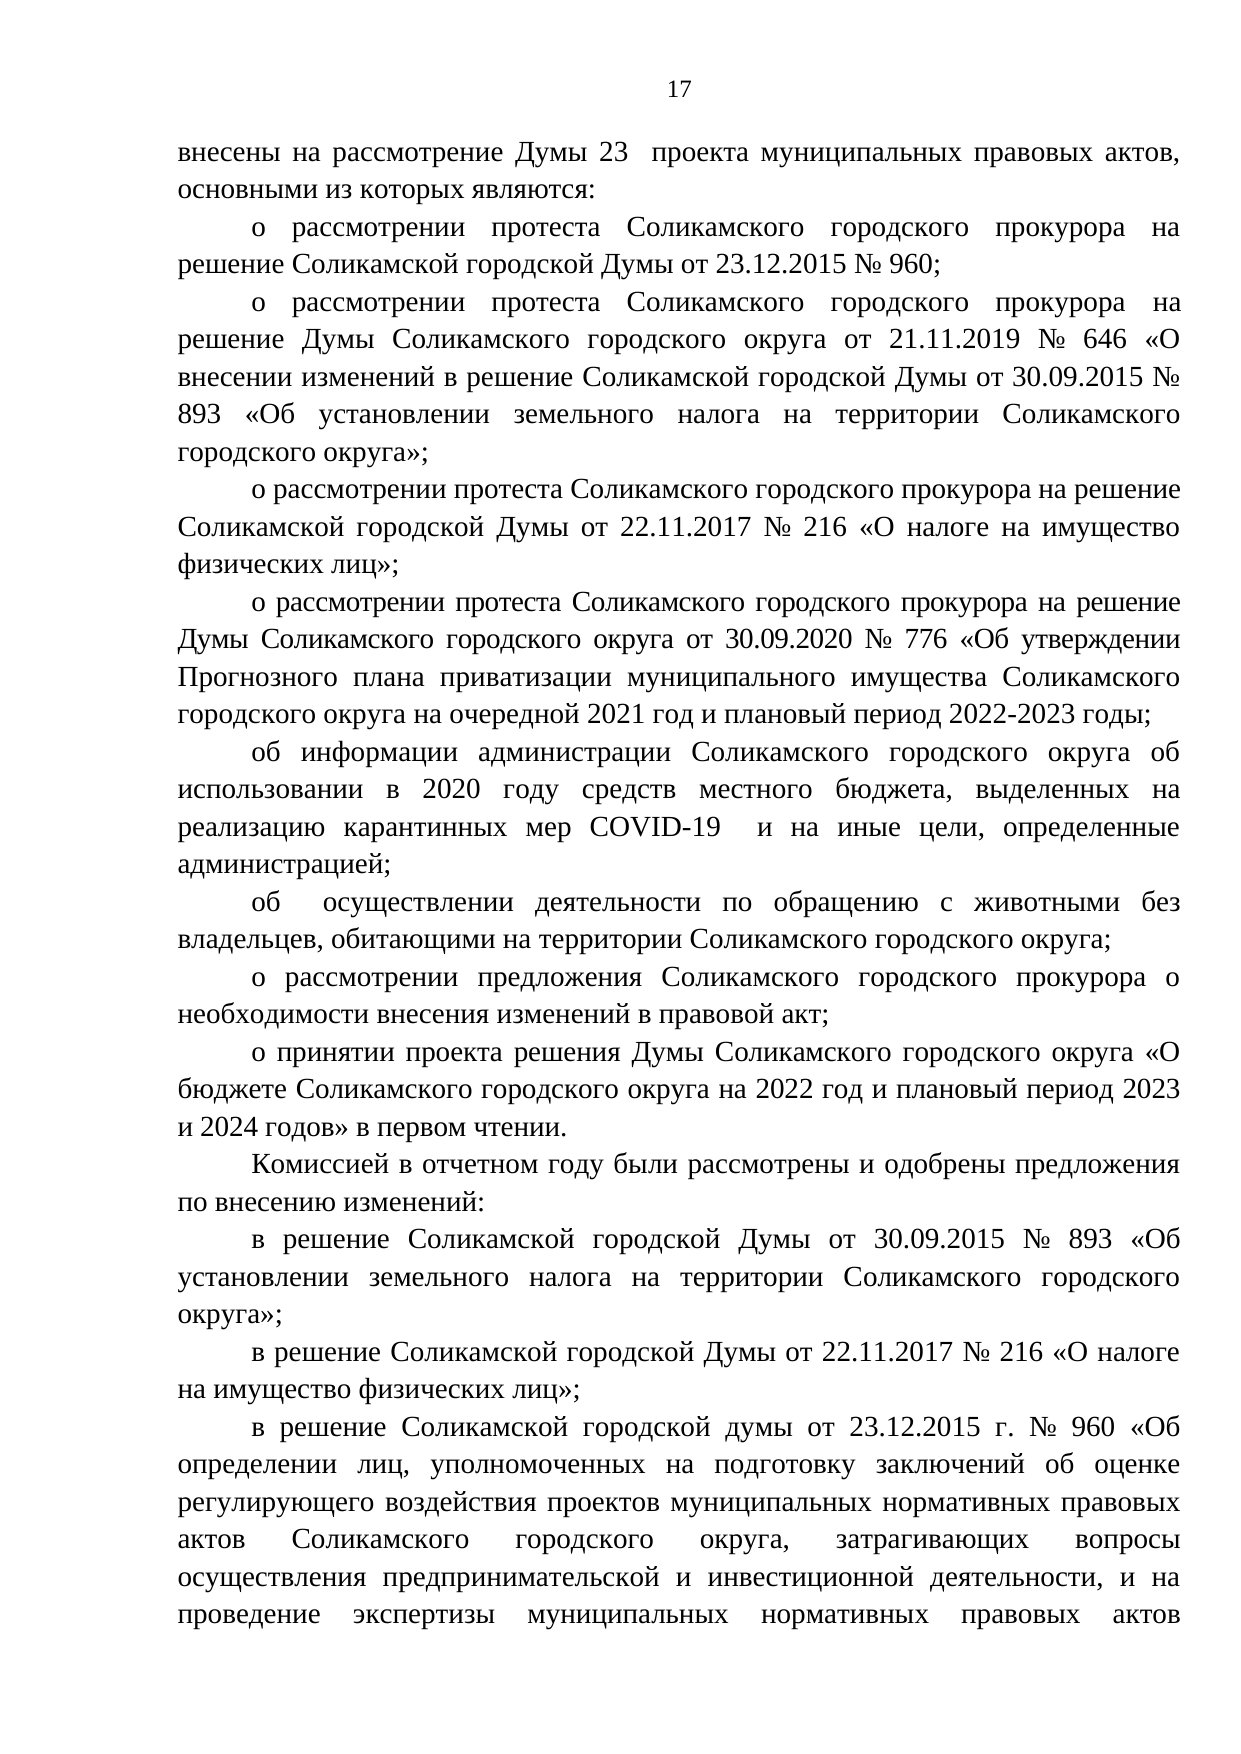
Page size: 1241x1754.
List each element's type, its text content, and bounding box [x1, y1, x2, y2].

text о рассмотрении протеста Соликамского городского прокурора на решение Думы Соликамского городского округа от 21.11.2019 № 646 «О внесении изменений в решение Соликамской городской Думы от 30.09.2015 № 893 «Об установлении земельного налога на территории Соликамского городского округа»; [177, 281, 1181, 469]
text о рассмотрении предложения Соликамского городского прокурора о необходимости внесения изменений в правовой акт; [177, 956, 1181, 1031]
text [177, 1406, 1181, 1631]
text о принятии проекта решения Думы Соликамского городского округа «О бюджете Соликамского городского округа на 2022 год и плановый период 2023 и 2024 годов» в первом чтении. [177, 1031, 1181, 1144]
text в решение Соликамской городской Думы от 30.09.2015 № 893 «Об установлении земельного налога на территории Соликамского городского округа»; [177, 1219, 1181, 1331]
text в решение Соликамской городской Думы от 22.11.2017 № 216 «О налоге на имущество физических лиц»; [177, 1331, 1181, 1406]
text о рассмотрении протеста Соликамского городского прокурора на решение Думы Соликамского городского округа от 30.09.2020 № 776 «Об утверждении Прогнозного плана приватизации муниципального имущества Соликамского городского округа на очередной 2021 год и плановый период 2022-2023 годы; [177, 581, 1181, 731]
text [177, 131, 1181, 206]
text о рассмотрении протеста Соликамского городского прокурора на решение Соликамской городской Думы от 22.11.2017 № 216 «О налоге на имущество физических лиц»; [177, 469, 1181, 581]
text об осуществлении деятельности по обращению с животными без владельцев, обитающими на территории Соликамского городского округа; [177, 881, 1181, 956]
text о рассмотрении протеста Соликамского городского прокурора на решение Соликамской городской Думы от 23.12.2015 № 960; [177, 206, 1181, 281]
text Комиссией в отчетном году были рассмотрены и одобрены предложения по внесению изменений: [177, 1144, 1181, 1219]
text об информации администрации Соликамского городского округа об использовании в 2020 году средств местного бюджета, выделенных на реализацию карантинных мер COVID-19 и на иные цели, определенные администрацией; [177, 731, 1181, 881]
